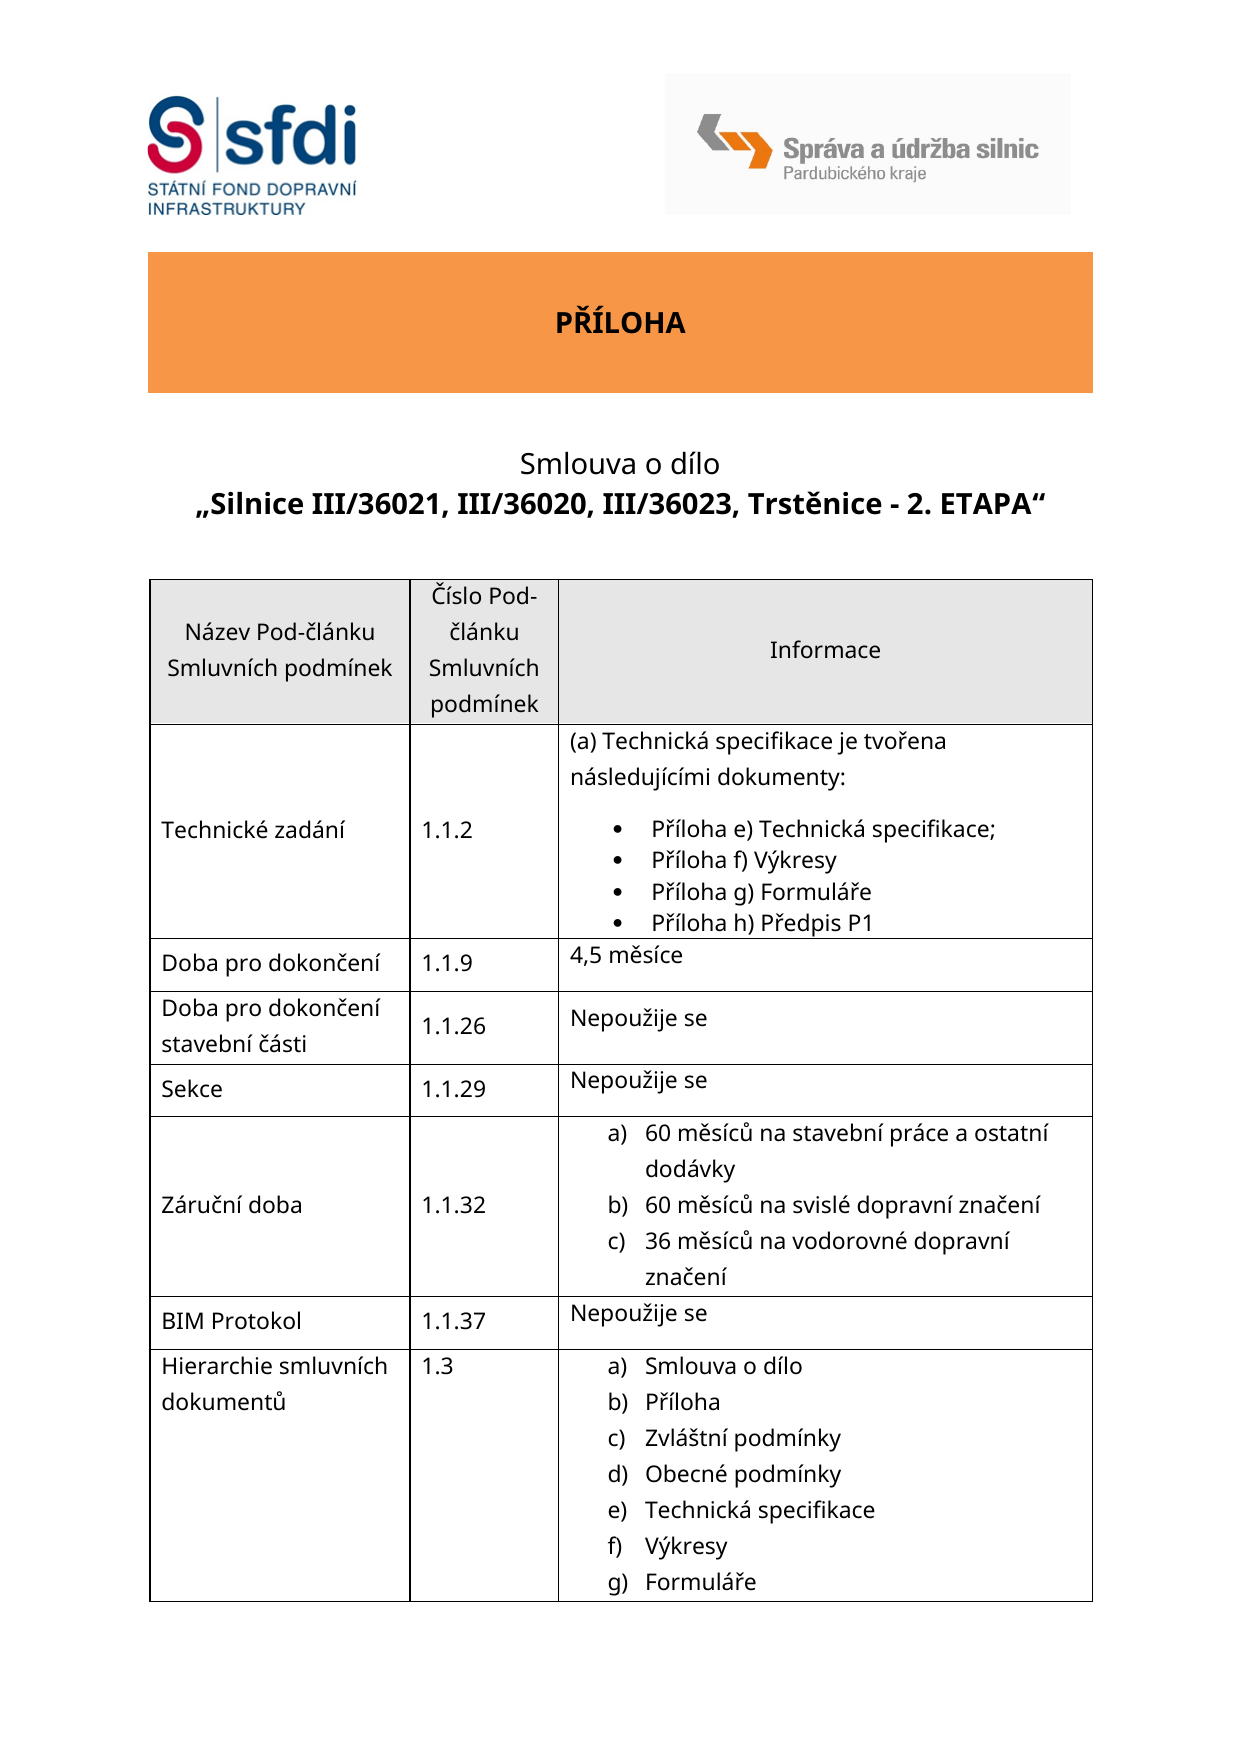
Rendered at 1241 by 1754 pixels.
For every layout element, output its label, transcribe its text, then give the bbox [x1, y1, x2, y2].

table_cell (a) Technická specifikace je tvořena následujícími dokumenty: Příloha e) Technická specifikace; Příloha f) Výkresy Příloha g) Formuláře Příloha h) Předpis P1 [559, 725, 1092, 938]
table_cell Doba pro dokončení [151, 939, 409, 991]
table_cell Doba pro dokončení stavební části [151, 992, 409, 1063]
table_cell 1.1.29 [411, 1065, 558, 1116]
table_cell 1.1.37 [411, 1297, 558, 1349]
table_cell Nepoužije se [559, 1297, 1092, 1349]
text „Silnice III/36021, III/36020, III/36023, Trstěnice - 2. ETAPA“ [148, 483, 1093, 523]
text Příloha [148, 302, 1093, 342]
table_cell 1.1.32 [411, 1117, 558, 1296]
table_header Číslo Pod-článku Smluvních podmínek [411, 580, 558, 723]
table_cell 1.1.9 [411, 939, 558, 991]
table_cell 1.1.26 [411, 992, 558, 1063]
table_cell 4,5 měsíce [559, 939, 1092, 991]
table_cell 60 měsíců na stavební práce a ostatní dodávky 60 měsíců na svislé dopravní značení 36 měsíců na vodorovné dopravní značení [559, 1117, 1092, 1296]
text Smlouva o dílo [148, 443, 1093, 483]
table_cell Technické zadání [151, 725, 409, 938]
picture [147, 94, 357, 215]
table_cell Smlouva o dílo Příloha Zvláštní podmínky Obecné podmínky Technická specifikace Výkresy Formuláře Předpis P1 [559, 1350, 1092, 1601]
table_header Název Pod-článku Smluvních podmínek [151, 580, 409, 723]
table_cell BIM Protokol [151, 1297, 409, 1349]
table_cell Nepoužije se [559, 992, 1092, 1063]
table_cell 1.3 [411, 1350, 558, 1601]
table_cell Nepoužije se [559, 1065, 1092, 1116]
table_cell 1.1.2 [411, 725, 558, 938]
table_cell Sekce [151, 1065, 409, 1116]
table_cell Záruční doba [151, 1117, 409, 1296]
picture [664, 73, 1071, 215]
table_header Informace [559, 580, 1092, 723]
table_cell Hierarchie smluvních dokumentů [151, 1350, 409, 1601]
